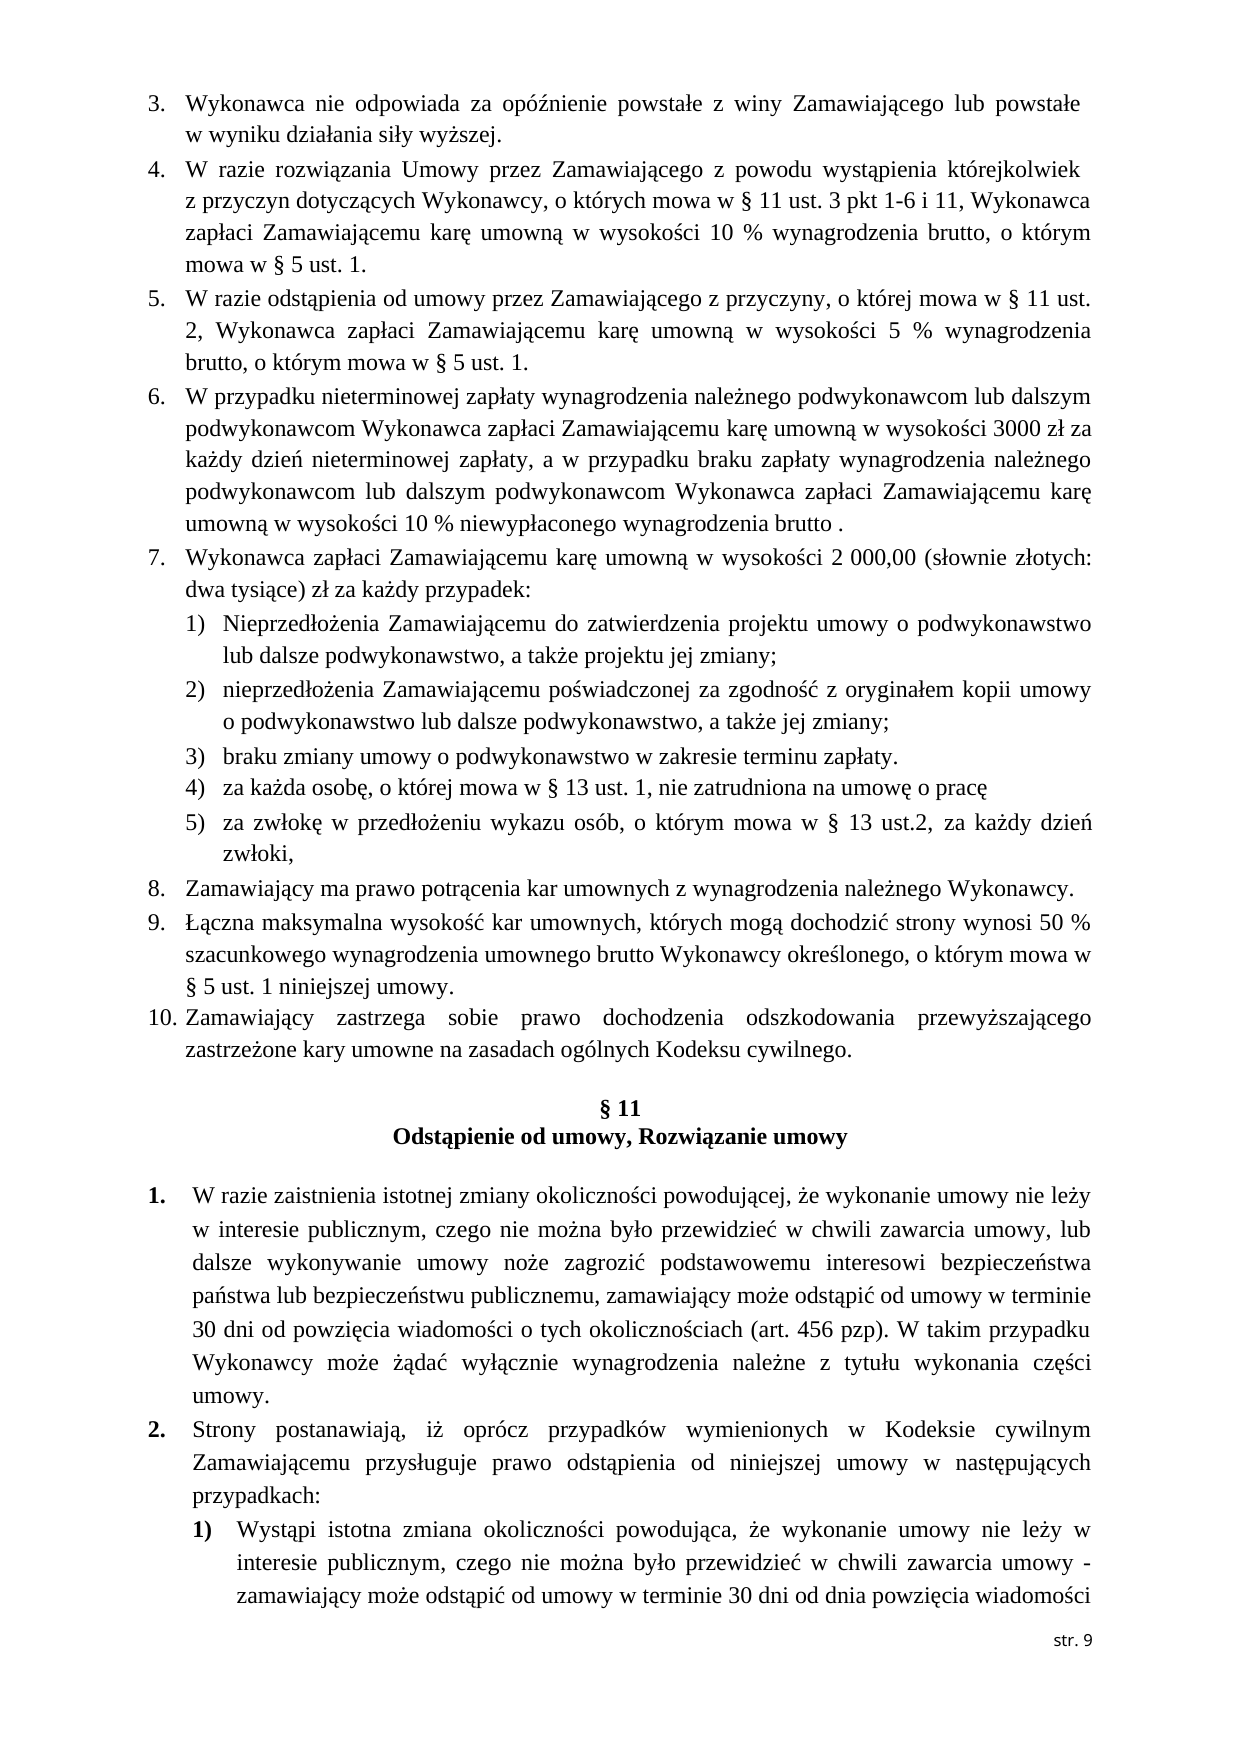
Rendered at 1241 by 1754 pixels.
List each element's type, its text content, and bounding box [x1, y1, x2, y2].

text Odstąpienie od umowy, Rozwiązanie umowy [148, 1122, 1092, 1149]
list Łączna maksymalna wysokość kar umownych, których mogą dochodzić strony wynosi 50 % szacunkowego wynagrodzenia umownego brutto Wykonawcy określonego, o którym mowa w § 5 ust. 1 niniejszej umowy. [148, 908, 1092, 999]
list za każda osobę, o której mowa w § 13 ust. 1, nie zatrudniona na umowę o pracę [185, 773, 1092, 801]
list Zamawiający ma prawo potrącenia kar umownych z wynagrodzenia należnego Wykonawcy. [148, 874, 1092, 902]
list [192, 1511, 1092, 1611]
list W razie odstąpienia od umowy przez Zamawiającego z przyczyny, o której mowa w § 11 ust. 2, Wykonawca zapłaci Zamawiającemu karę umowną w wysokości 5 % wynagrodzenia brutto, o którym mowa w § 5 ust. 1. [148, 284, 1092, 375]
list braku zmiany umowy o podwykonawstwo w zakresie terminu zapłaty. [185, 742, 1092, 769]
list za zwłokę w przedłożeniu wykazu osób, o którym mowa w § 13 ust.2, za każdy dzień zwłoki, [185, 808, 1092, 867]
list Nieprzedłożenia Zamawiającemu do zatwierdzenia projektu umowy o podwykonawstwo lub dalsze podwykonawstwo, a także projektu jej zmiany; [185, 609, 1092, 669]
list Wykonawca zapłaci Zamawiającemu karę umowną w wysokości 2 000,00 (słownie złotych: dwa tysiące) zł za każdy przypadek: [148, 543, 1092, 602]
list Wykonawca nie odpowiada za opóźnienie powstałe z winy Zamawiającego lub powstałe w wyniku działania siły wyższej. [148, 89, 1092, 148]
list Zamawiający zastrzega sobie prawo dochodzenia odszkodowania przewyższającego zastrzeżone kary umowne na zasadach ogólnych Kodeksu cywilnego. [148, 1003, 1092, 1063]
list W razie rozwiązania Umowy przez Zamawiającego z powodu wystąpienia którejkolwiek z przyczyn dotyczących Wykonawcy, o których mowa w § 11 ust. 3 pkt 1-6 i 11, Wykonawca zapłaci Zamawiającemu karę umowną w wysokości 10 % wynagrodzenia brutto, o którym mowa w § 5 ust. 1. [148, 155, 1092, 277]
text § 11 [148, 1094, 1092, 1122]
list Strony postanawiają, iż oprócz przypadków wymienionych w Kodeksie cywilnym Zamawiającemu przysługuje prawo odstąpienia od niniejszej umowy w następujących przypadkach: [148, 1411, 1092, 1511]
list nieprzedłożenia Zamawiającemu poświadczonej za zgodność z oryginałem kopii umowy o podwykonawstwo lub dalsze podwykonawstwo, a także jej zmiany; [185, 676, 1092, 735]
list W przypadku nieterminowej zapłaty wynagrodzenia należnego podwykonawcom lub dalszym podwykonawcom Wykonawca zapłaci Zamawiającemu karę umowną w wysokości 3000 zł za każdy dzień nieterminowej zapłaty, a w przypadku braku zapłaty wynagrodzenia należnego podwykonawcom lub dalszym podwykonawcom Wykonawca zapłaci Zamawiającemu karę umowną w wysokości 10 % niewypłaconego wynagrodzenia brutto . [148, 382, 1092, 536]
list W razie zaistnienia istotnej zmiany okoliczności powodującej, że wykonanie umowy nie leży w interesie publicznym, czego nie można było przewidzieć w chwili zawarcia umowy, lub dalsze wykonywanie umowy noże zagrozić podstawowemu interesowi bezpieczeństwa państwa lub bezpieczeństwu publicznemu, zamawiający może odstąpić od umowy w terminie 30 dni od powzięcia wiadomości o tych okolicznościach (art. 456 pzp). W takim przypadku Wykonawcy może żądać wyłącznie wynagrodzenia należne z tytułu wykonania części umowy. [148, 1177, 1092, 1411]
